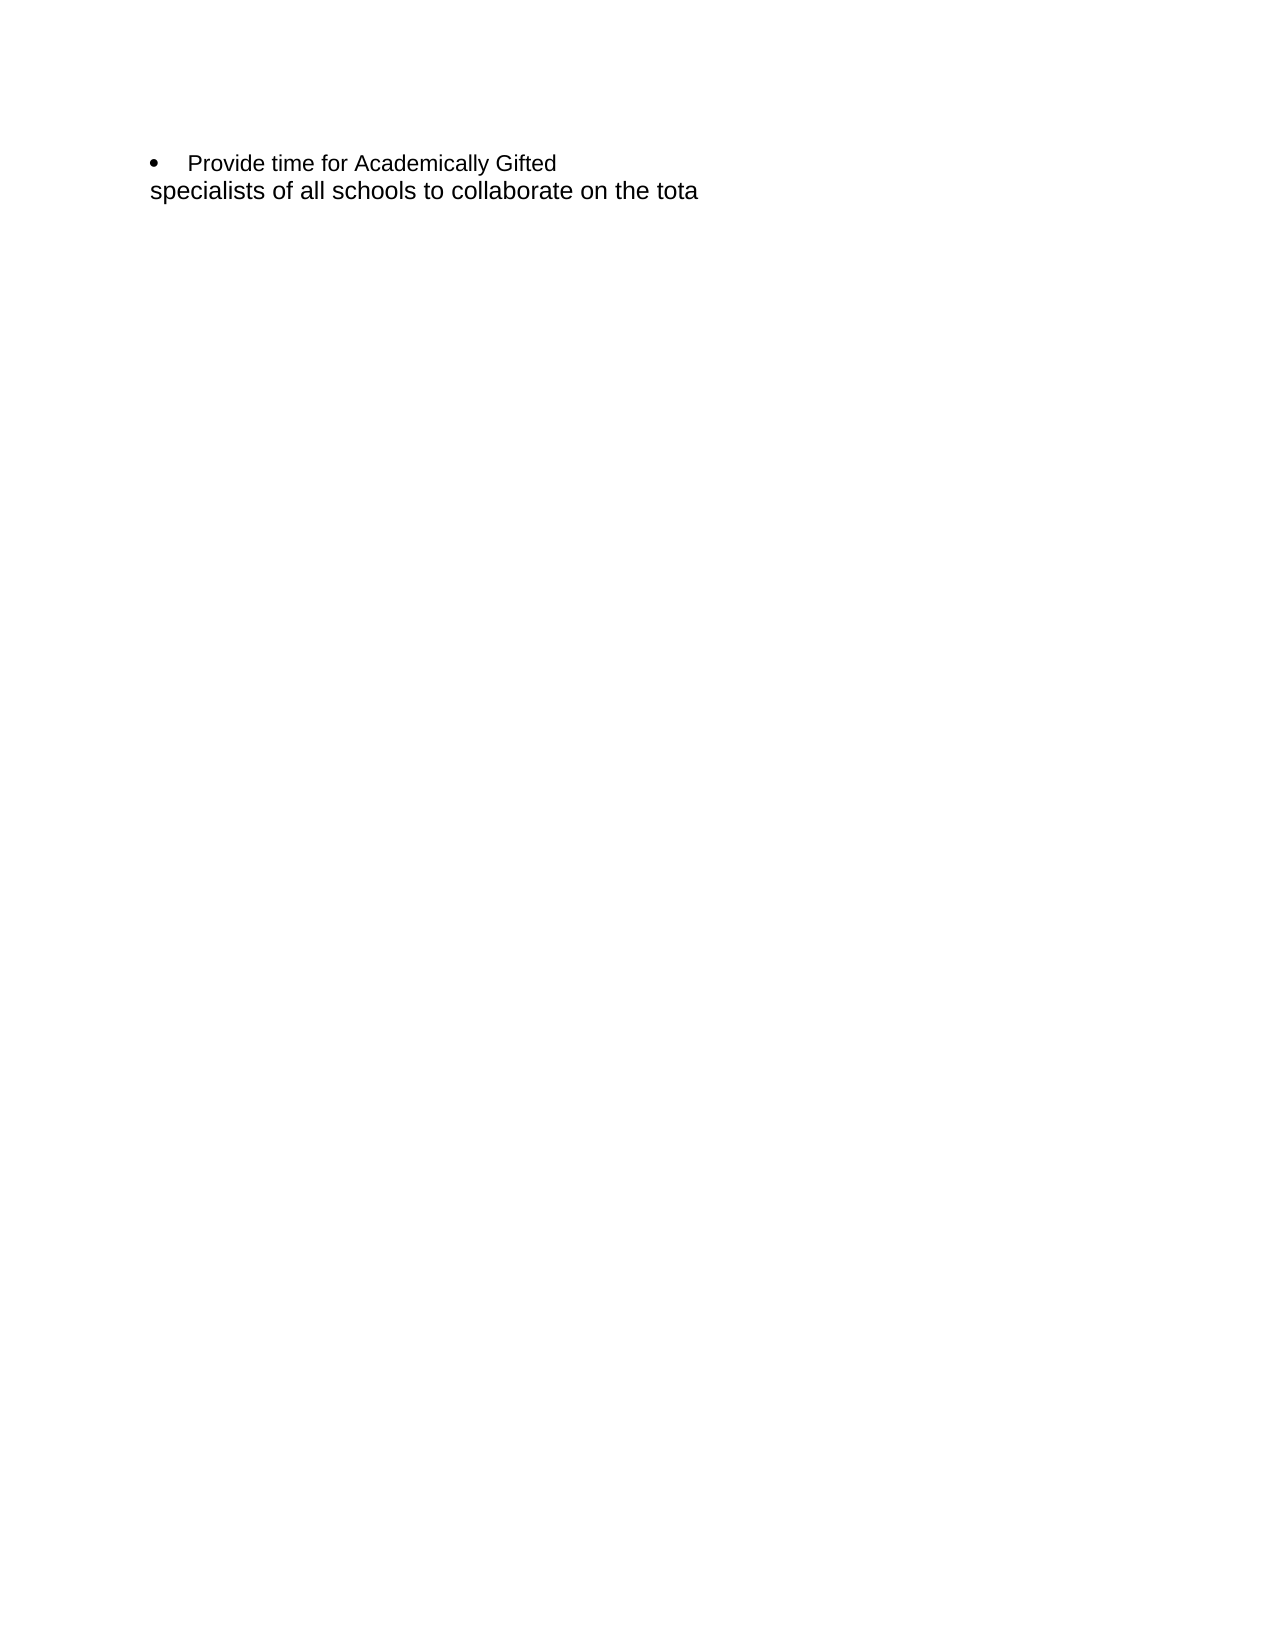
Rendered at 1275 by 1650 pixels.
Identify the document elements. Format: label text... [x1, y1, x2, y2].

text specialists of all schools to collaborate on the tota [150, 176, 1125, 205]
list Provide time for Academically Gifted [150, 150, 1125, 176]
